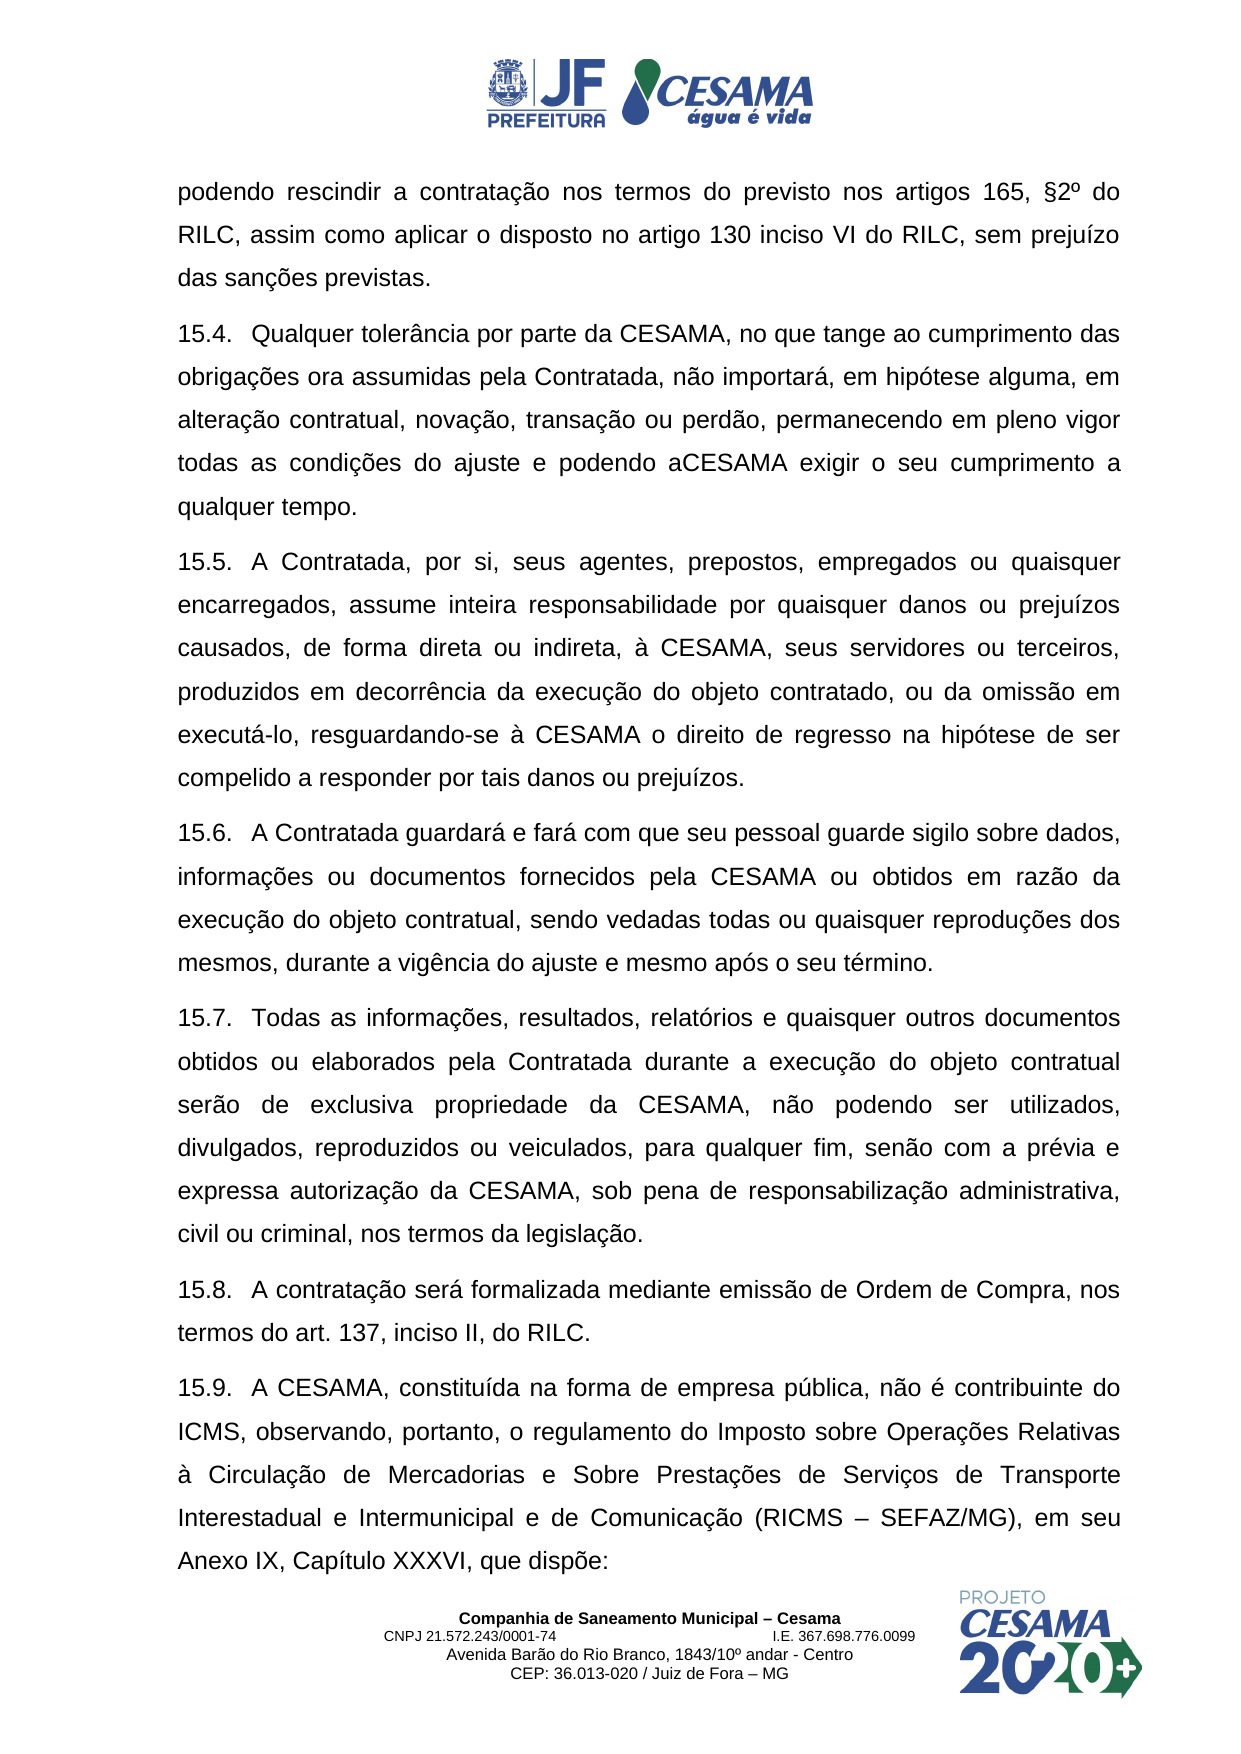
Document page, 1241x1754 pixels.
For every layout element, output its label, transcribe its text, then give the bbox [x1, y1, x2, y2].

list A Contratada guardará e fará com que seu pessoal guarde sigilo sobre dados, informações ou documentos fornecidos pela CESAMA ou obtidos em razão da execução do objeto contratual, sendo vedadas todas ou quaisquer reproduções dos mesmos, durante a vigência do ajuste e mesmo após o seu término. [177, 818, 1122, 977]
list Qualquer tolerância por parte da CESAMA, no que tange ao cumprimento das obrigações ora assumidas pela Contratada, não importará, em hipótese alguma, em alteração contratual, novação, transação ou perdão, permanecendo em pleno vigor todas as condições do ajuste e podendo aCESAMA exigir o seu cumprimento a qualquer tempo. [177, 319, 1122, 520]
picture [486, 59, 813, 128]
list A CESAMA, constituída na forma de empresa pública, não é contribuinte do ICMS, observando, portanto, o regulamento do Imposto sobre Operações Relativas à Circulação de Mercadorias e Sobre Prestações de Serviços de Transporte Interestadual e Intermunicipal e de Comunicação (RICMS – SEFAZ/MG), em seu Anexo IX, Capítulo XXXVI, que dispõe: [177, 1373, 1122, 1575]
picture [959, 1590, 1143, 1699]
list Todas as informações, resultados, relatórios e quaisquer outros documentos obtidos ou elaborados pela Contratada durante a execução do objeto contratual serão de exclusiva propriedade da CESAMA, não podendo ser utilizados, divulgados, reproduzidos ou veiculados, para qualquer fim, senão com a prévia e expressa autorização da CESAMA, sob pena de responsabilização administrativa, civil ou criminal, nos termos da legislação. [177, 1003, 1122, 1248]
list A contratação será formalizada mediante emissão de Ordem de Compra, nos termos do art. 137, inciso II, do RILC. [177, 1275, 1122, 1347]
list A Contratada, por si, seus agentes, prepostos, empregados ou quaisquer encarregados, assume inteira responsabilidade por quaisquer danos ou prejuízos causados, de forma direta ou indireta, à CESAMA, seus servidores ou terceiros, produzidos em decorrência da execução do objeto contratado, ou da omissão em executá-lo, resguardando-se à CESAMA o direito de regresso na hipótese de ser compelido a responder por tais danos ou prejuízos. [177, 547, 1122, 792]
